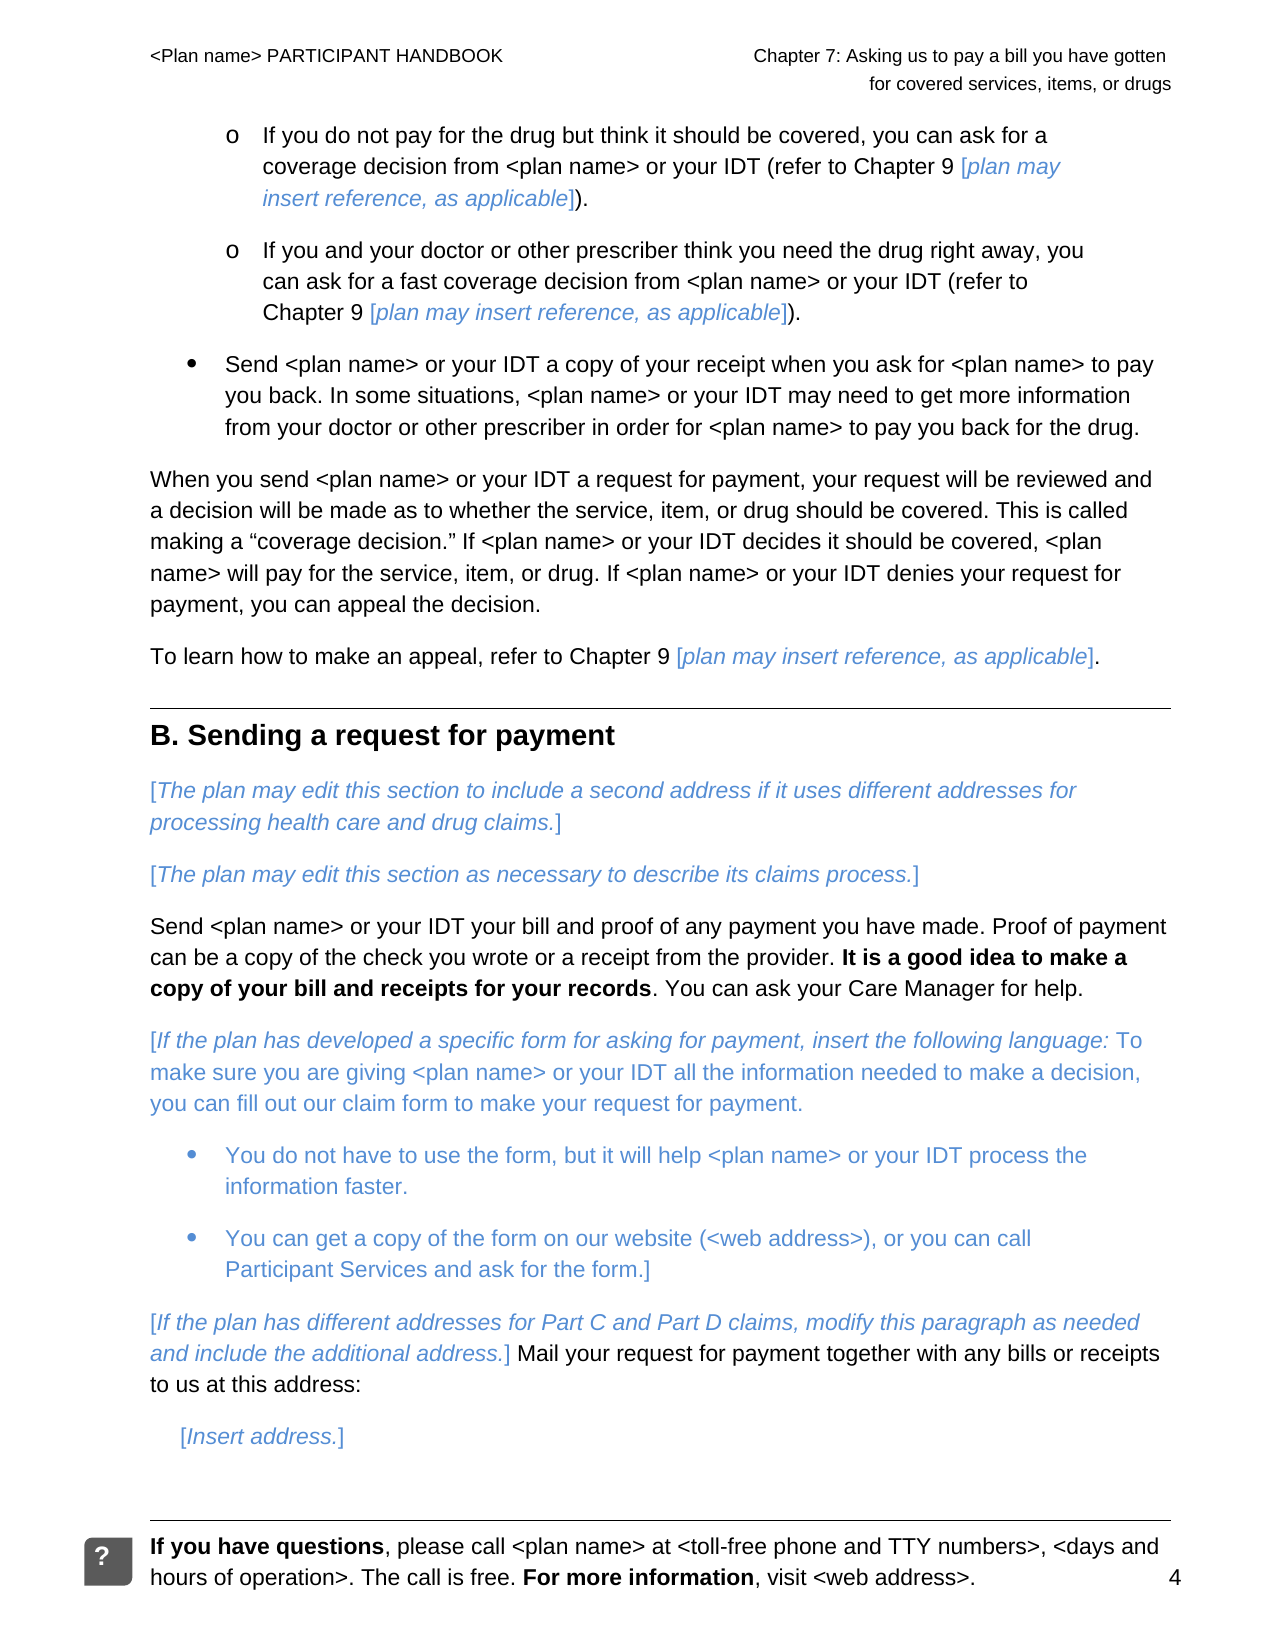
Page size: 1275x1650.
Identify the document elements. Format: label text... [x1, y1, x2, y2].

text When you send <plan name> or your IDT a request for payment, your request will be reviewed and a decision will be made as to whether the service, item, or drug should be covered. This is called making a “coverage decision.” If <plan name> or your IDT decides it should be covered, <plan name> will pay for the service, item, or drug. If <plan name> or your IDT denies your request for payment, you can appeal the decision. [150, 462, 1171, 618]
text [If the plan has different addresses for Part C and Part D claims, modify this paragraph as needed and include the additional address.] Mail your request for payment together with any bills or receipts to us at this address: [150, 1305, 1171, 1399]
text Send <plan name> or your IDT your bill and proof of any payment you have made. Proof of payment can be a copy of the check you wrote or a receipt from the provider. It is a good idea to make a copy of your bill and receipts for your records. You can ask your Care Manager for help. [150, 909, 1171, 1003]
text [The plan may edit this section as necessary to describe its claims process.] [150, 857, 1171, 888]
list You do not have to use the form, but it will help <plan name> or your IDT process the information faster. [187, 1138, 1096, 1201]
text [The plan may edit this section to include a second address if it uses different addresses for processing health care and drug claims.] [150, 774, 1171, 836]
text [If the plan has developed a specific form for asking for payment, insert the following language: To make sure you are giving <plan name> or your IDT all the information needed to make a decision, you can fill out our claim form to make your request for payment. [150, 1024, 1171, 1117]
text [Insert address.] [180, 1419, 1171, 1451]
subtitle Sending a request for payment [150, 709, 1171, 753]
list Send <plan name> or your IDT a copy of your receipt when you ask for <plan name> to pay you back. In some situations, <plan name> or your IDT may need to get more information from your doctor or other prescriber in order for <plan name> to pay you back for the drug. [187, 348, 1171, 441]
list If you and your doctor or other prescriber think you need the drug right away, you can ask for a fast coverage decision from <plan name> or your IDT (refer to Chapter 9 [plan may insert reference, as applicable]). [225, 233, 1096, 327]
list You can get a copy of the form on our website (<web address>), or you can call Participant Services and ask for the form.] [187, 1222, 1096, 1284]
text To learn how to make an appeal, refer to Chapter 9 [plan may insert reference, as applicable]. [150, 639, 1171, 671]
list If you do not pay for the drug but think it should be covered, you can ask for a coverage decision from <plan name> or your IDT (refer to Chapter 9 [plan may insert reference, as applicable]). [225, 118, 1096, 212]
